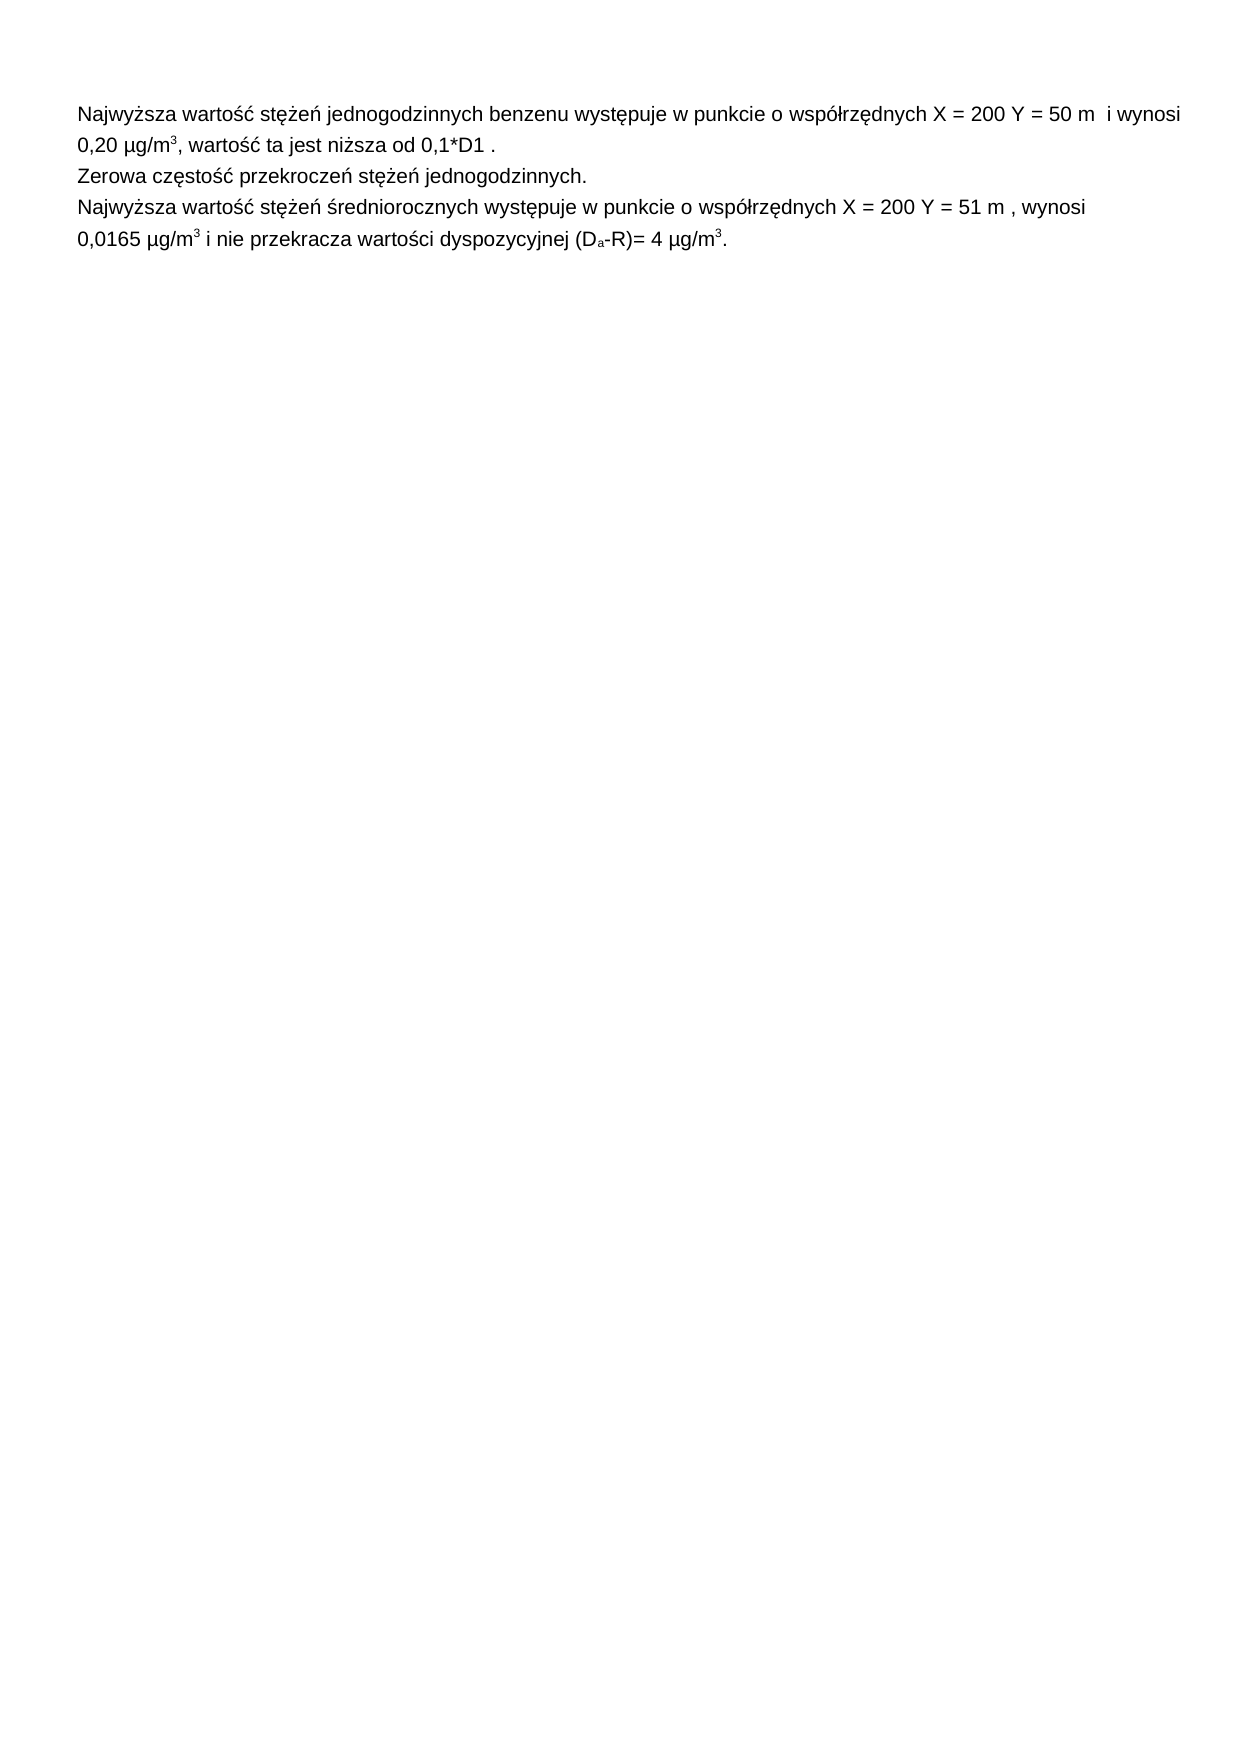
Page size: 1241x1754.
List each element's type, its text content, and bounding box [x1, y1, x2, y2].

text Najwyższa wartość stężeń jednogodzinnych benzenu występuje w punkcie o współrzędnych X = 200 Y = 50 m i wynosi 0,20 µg/m3, wartość ta jest niższa od 0,1*D1 . [77, 102, 1182, 157]
text Najwyższa wartość stężeń średniorocznych występuje w punkcie o współrzędnych X = 200 Y = 51 m , wynosi 0,0165 µg/m3 i nie przekracza wartości dyspozycyjnej (Da-R)= 4 µg/m3. [77, 195, 1182, 250]
text Zerowa częstość przekroczeń stężeń jednogodzinnych. [77, 164, 1182, 188]
